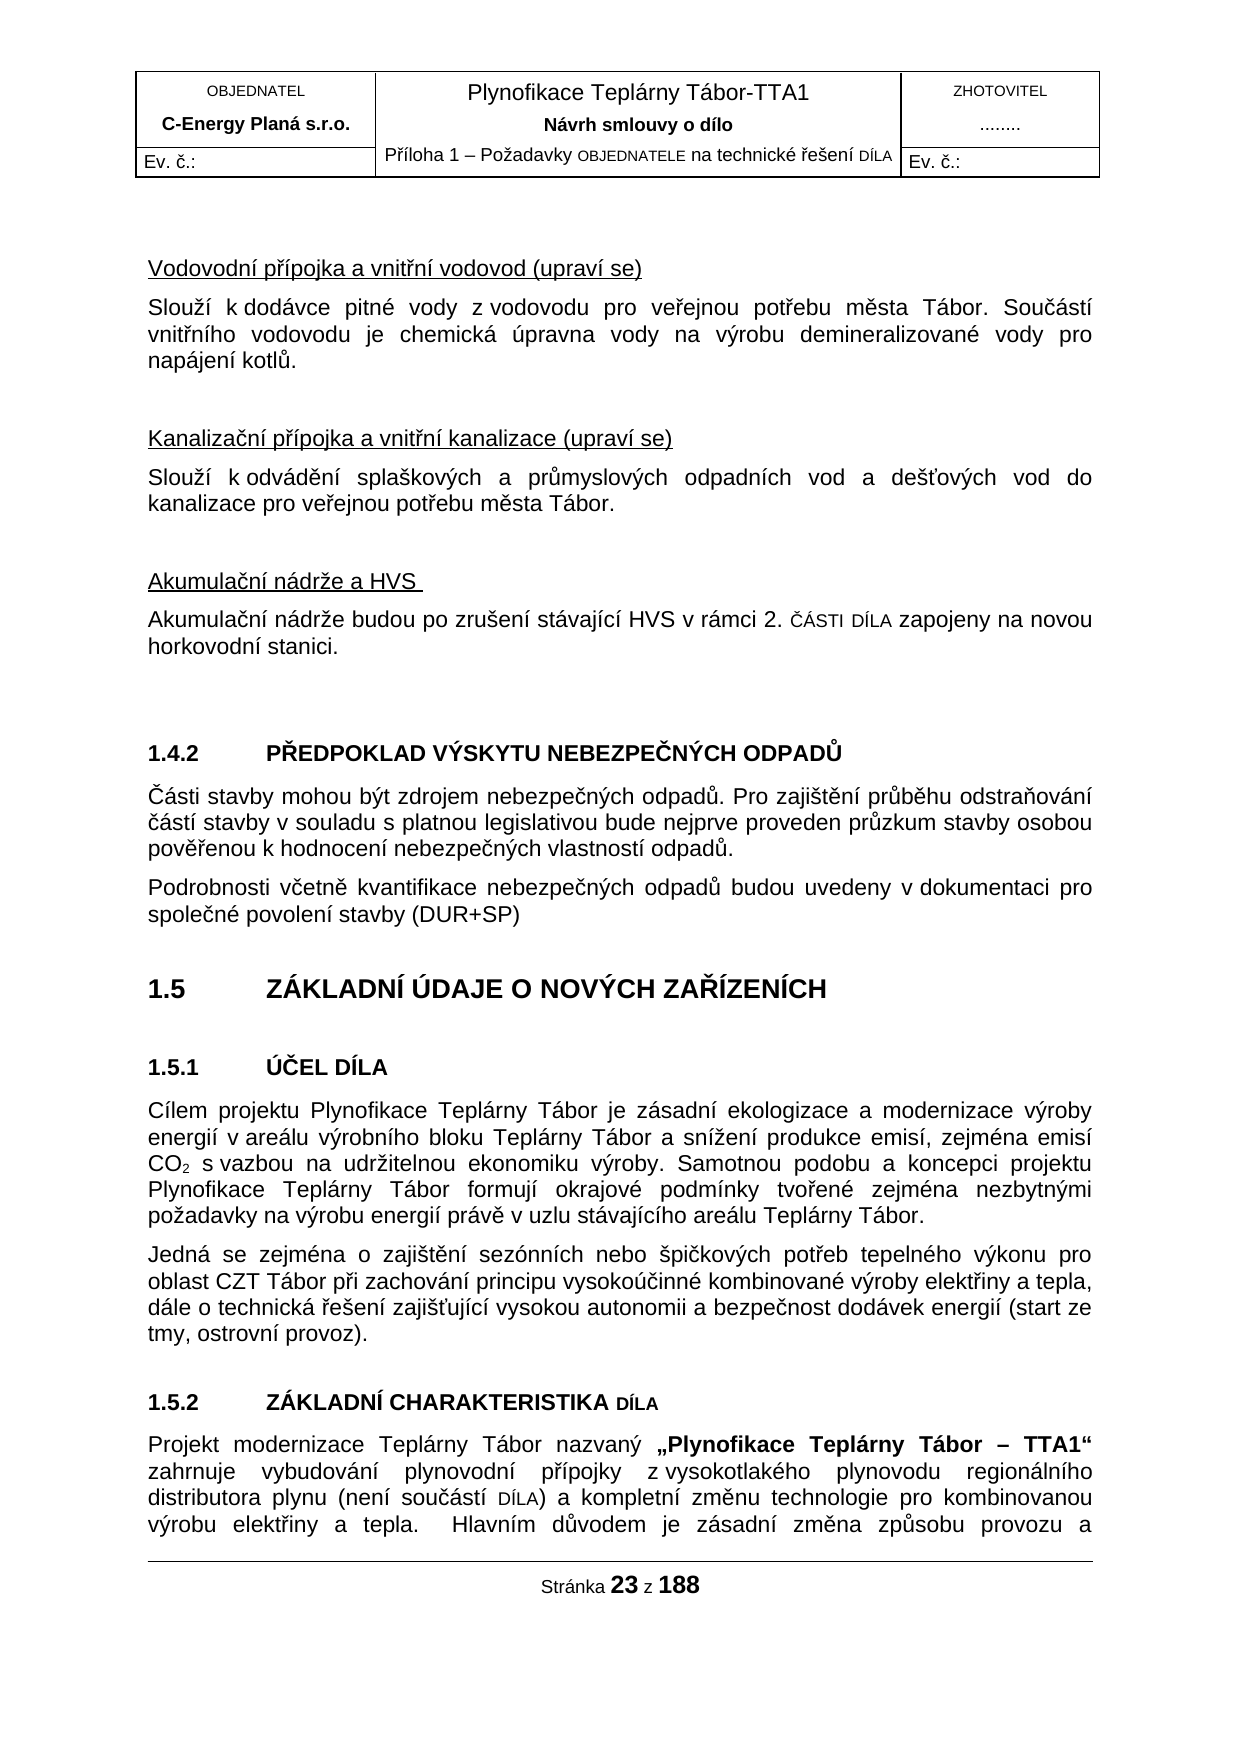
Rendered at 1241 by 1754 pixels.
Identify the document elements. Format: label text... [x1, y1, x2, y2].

text Slouží k dodávce pitné vody z vodovodu pro veřejnou potřebu města Tábor. Součástí vnitřního vodovodu je chemická úpravna vody na výrobu demineralizované vody pro napájení kotlů. [148, 294, 1093, 373]
text Slouží k odvádění splaškových a průmyslových odpadních vod a dešťových vod do kanalizace pro veřejnou potřebu města Tábor. [148, 463, 1093, 516]
text Kanalizační přípojka a vnitřní kanalizace (upraví se) [148, 425, 1093, 451]
text Podrobnosti včetně kvantifikace nebezpečných odpadů budou uvedeny v dokumentaci pro společné povolení stavby (DUR+SP) [148, 874, 1093, 927]
subtitle Účel DÍLA [148, 1054, 1093, 1080]
text Části stavby mohou být zdrojem nebezpečných odpadů. Pro zajištění průběhu odstraňování částí stavby v souladu s platnou legislativou bude nejprve proveden průzkum stavby osobou pověřenou k hodnocení nebezpečných vlastností odpadů. [148, 783, 1093, 862]
text Vodovodní přípojka a vnitřní vodovod (upraví se) [148, 255, 1093, 282]
text Cílem projektu Plynofikace Teplárny Tábor je zásadní ekologizace a modernizace výroby energií v areálu výrobního bloku Teplárny Tábor a snížení produkce emisí, zejména emisí CO2 s vazbou na udržitelnou ekonomiku výroby. Samotnou podobu a koncepci projektu Plynofikace Teplárny Tábor formují okrajové podmínky tvořené zejména nezbytnými požadavky na výrobu energií právě v uzlu stávajícího areálu Teplárny Tábor. [148, 1097, 1093, 1229]
text Jedná se zejména o zajištění sezónních nebo špičkových potřeb tepelného výkonu pro oblast CZT Tábor při zachování principu vysokoúčinné kombinované výroby elektřiny a tepla, dále o technická řešení zajišťující vysokou autonomii a bezpečnost dodávek energií (start ze tmy, ostrovní provoz). [148, 1241, 1093, 1347]
text Akumulační nádrže budou po zrušení stávající HVS v rámci 2. části díla zapojeny na novou horkovodní stanici. [148, 606, 1093, 659]
subtitle Základní údaje o nových zařízeních [148, 973, 1093, 1004]
subtitle Předpoklad výskytu nebezpečných odpadů [148, 740, 1093, 766]
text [148, 1431, 1093, 1537]
text Akumulační nádrže a HVS [148, 568, 1093, 594]
subtitle Základní charakteristika díla [148, 1388, 1093, 1415]
